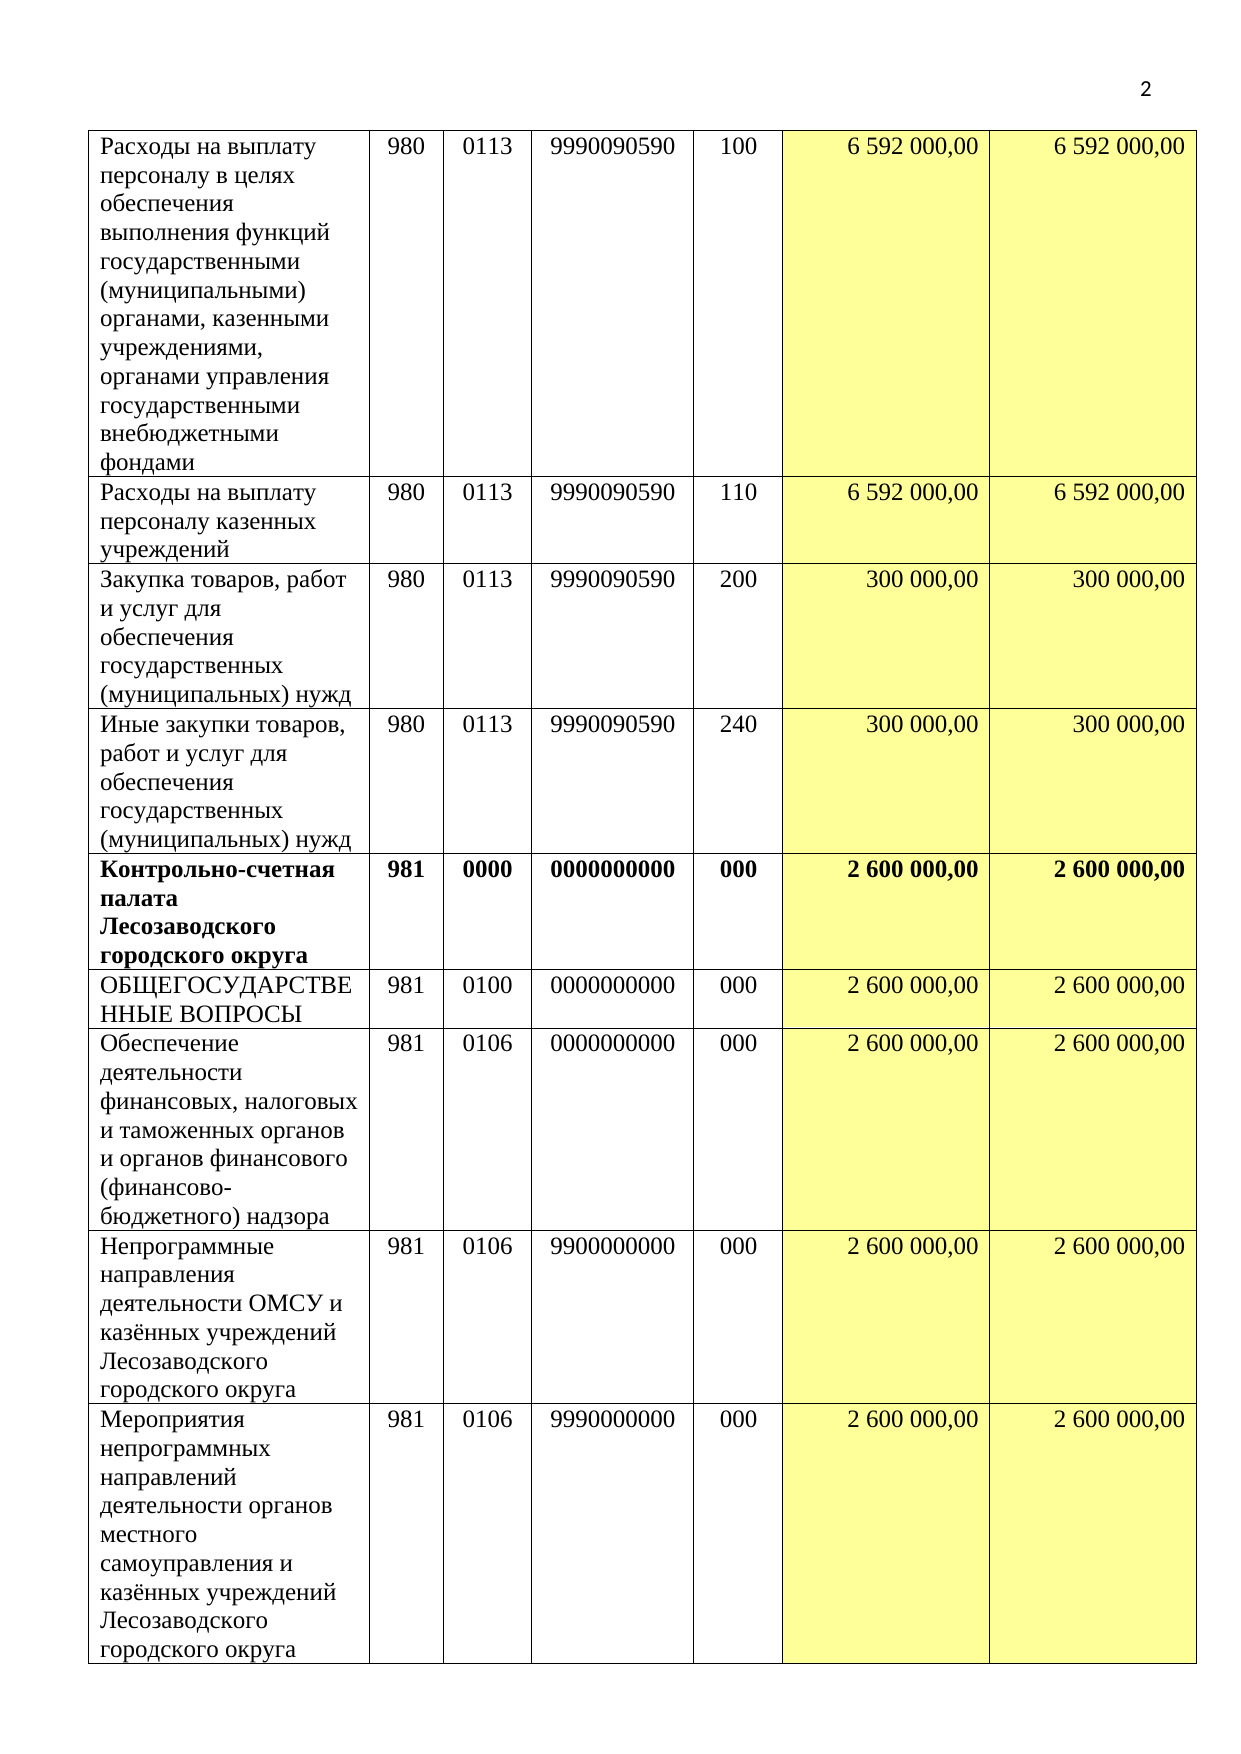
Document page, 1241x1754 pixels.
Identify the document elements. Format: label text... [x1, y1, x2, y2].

table_cell 000 [694, 1404, 782, 1663]
table_cell 2 600 000,00 [990, 1231, 1196, 1403]
table_cell 2 600 000,00 [990, 1029, 1196, 1230]
table_cell 981 [370, 854, 443, 969]
table_cell 000 [694, 1029, 782, 1230]
table_cell 2 600 000,00 [783, 854, 989, 969]
table_cell 980 [370, 477, 443, 563]
table_cell 110 [694, 477, 782, 563]
table_cell 2 600 000,00 [783, 1231, 989, 1403]
table_cell 9990090590 [532, 477, 693, 563]
table_cell 2 600 000,00 [990, 854, 1196, 969]
table_cell 0000 [444, 854, 531, 969]
table_cell 981 [370, 1029, 443, 1230]
table_cell 2 600 000,00 [990, 970, 1196, 1027]
table_cell 0000000000 [532, 970, 693, 1027]
table_cell 0113 [444, 709, 531, 853]
table_cell 9900000000 [532, 1231, 693, 1403]
table_cell 2 600 000,00 [783, 1029, 989, 1230]
table_cell 0106 [444, 1404, 531, 1663]
table_cell 981 [370, 970, 443, 1027]
table_cell 9990090590 [532, 131, 693, 476]
table_cell 300 000,00 [783, 709, 989, 853]
table_cell Контрольно-счетная палата Лесозаводского городского округа [89, 854, 369, 969]
table_cell 0106 [444, 1231, 531, 1403]
table_cell 9990090590 [532, 709, 693, 853]
table_cell 0106 [444, 1029, 531, 1230]
table_cell 0113 [444, 131, 531, 476]
table_cell Закупка товаров, работ и услуг для обеспечения государственных (муниципальных) нужд [89, 564, 369, 708]
table_cell Обеспечение деятельности финансовых, налоговых и таможенных органов и органов финансового (финансово-бюджетного) надзора [89, 1029, 369, 1230]
table_cell 0000000000 [532, 854, 693, 969]
table_cell 981 [370, 1231, 443, 1403]
table_cell 980 [370, 564, 443, 708]
table_cell 0113 [444, 477, 531, 563]
table_cell Иные закупки товаров, работ и услуг для обеспечения государственных (муниципальных) нужд [89, 709, 369, 853]
table_cell 0000000000 [532, 1029, 693, 1230]
table_cell 240 [694, 709, 782, 853]
table_cell Расходы на выплату персоналу в целях обеспечения выполнения функций государственными (муниципальными) органами, казенными учреждениями, органами управления государственными внебюджетными фондами [89, 131, 369, 476]
table_cell 2 600 000,00 [783, 1404, 989, 1663]
table_cell 000 [694, 1231, 782, 1403]
table_cell Мероприятия непрограммных направлений деятельности органов местного самоуправления и казённых учреждений Лесозаводского городского округа [89, 1404, 369, 1663]
table_cell 000 [694, 854, 782, 969]
table_cell 9990000000 [532, 1404, 693, 1663]
table_cell 2 600 000,00 [783, 970, 989, 1027]
table_cell 300 000,00 [783, 564, 989, 708]
table_cell 6 592 000,00 [990, 477, 1196, 563]
table_cell 6 592 000,00 [990, 131, 1196, 476]
table_cell 9990090590 [532, 564, 693, 708]
table_cell ОБЩЕГОСУДАРСТВЕННЫЕ ВОПРОСЫ [89, 970, 369, 1027]
table_cell Непрограммные направления деятельности ОМСУ и казённых учреждений Лесозаводского городского округа [89, 1231, 369, 1403]
table_cell 100 [694, 131, 782, 476]
table_cell 980 [370, 709, 443, 853]
table_cell 200 [694, 564, 782, 708]
table_cell 0113 [444, 564, 531, 708]
table_cell 981 [370, 1404, 443, 1663]
table_cell 0100 [444, 970, 531, 1027]
table_cell Расходы на выплату персоналу казенных учреждений [89, 477, 369, 563]
table_cell 2 600 000,00 [990, 1404, 1196, 1663]
table_cell 300 000,00 [990, 564, 1196, 708]
table_cell 980 [370, 131, 443, 476]
table_cell 6 592 000,00 [783, 131, 989, 476]
table_cell 000 [694, 970, 782, 1027]
table_cell 6 592 000,00 [783, 477, 989, 563]
table_cell 300 000,00 [990, 709, 1196, 853]
